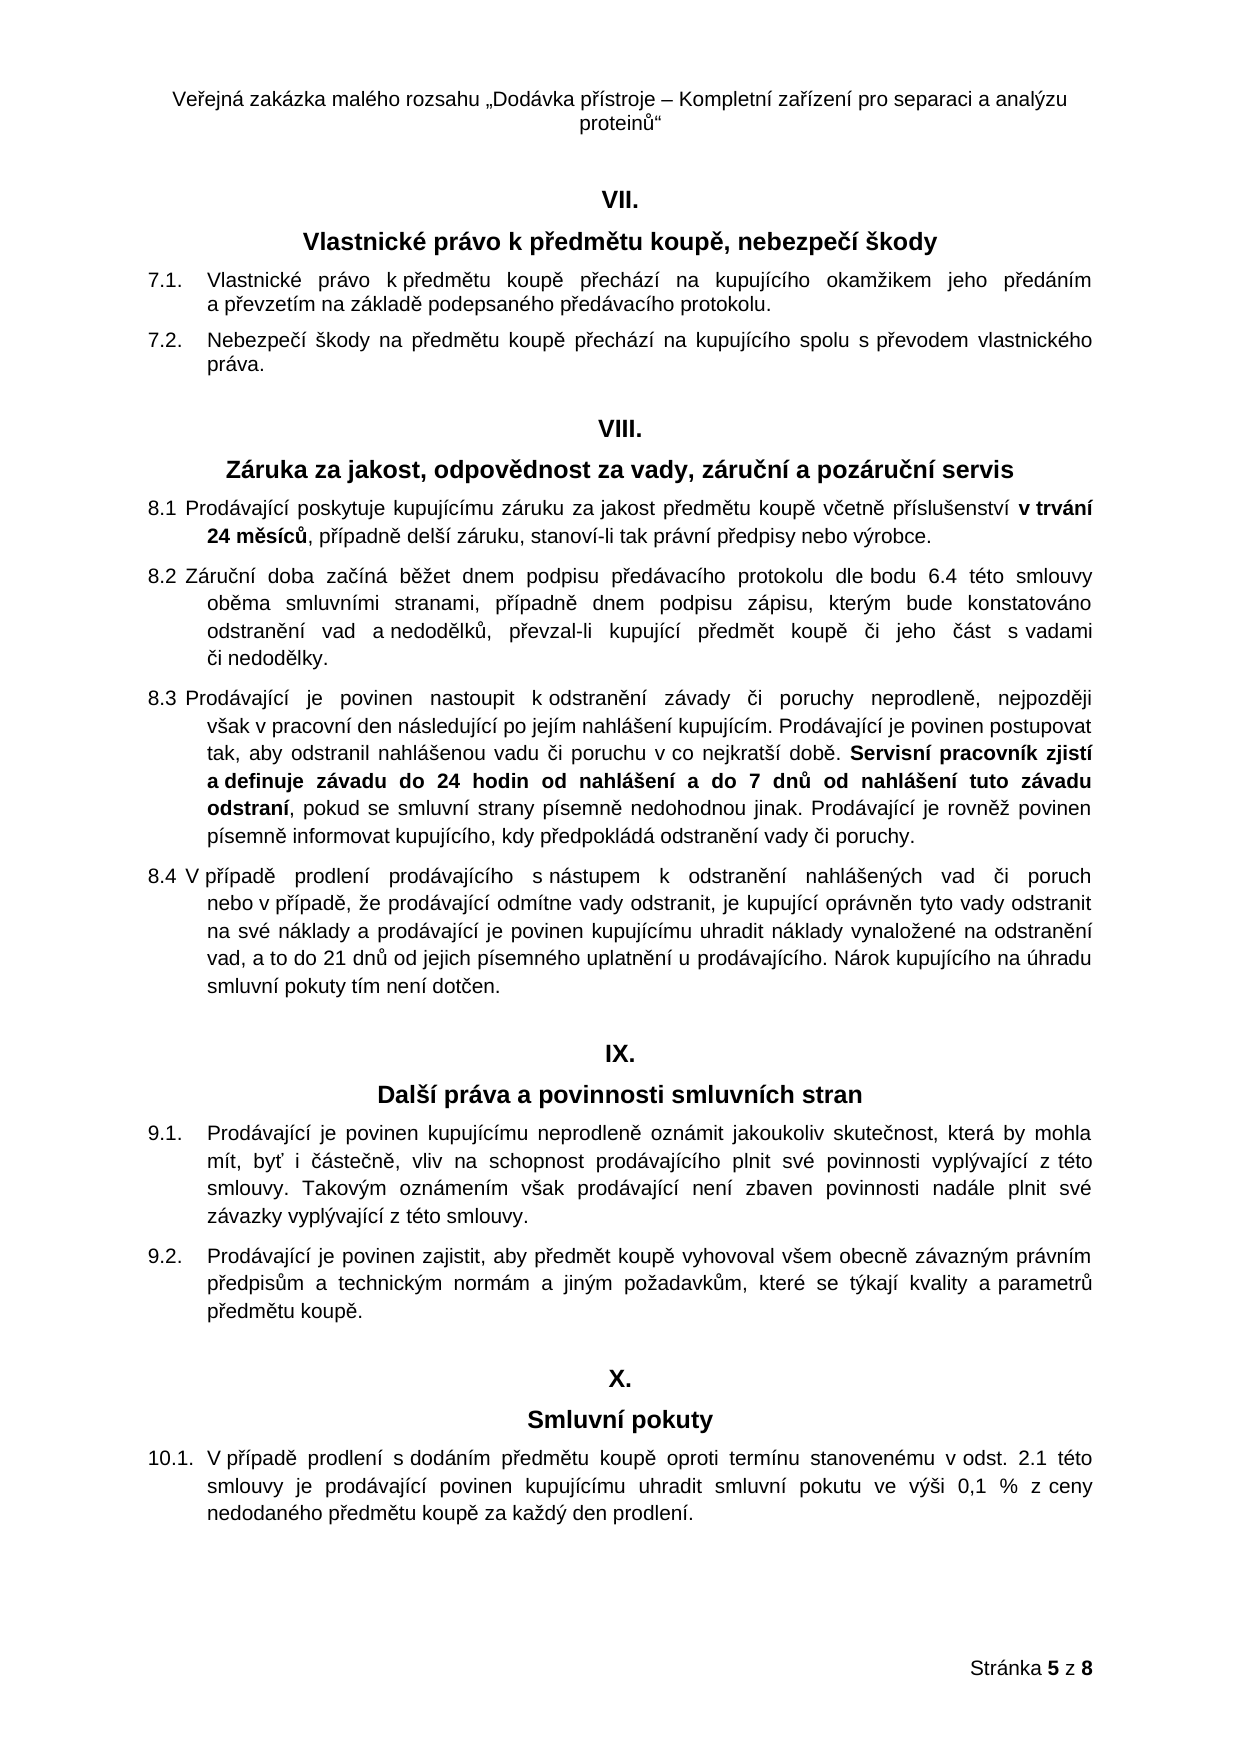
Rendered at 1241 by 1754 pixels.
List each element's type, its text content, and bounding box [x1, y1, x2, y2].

title X. [148, 1363, 1092, 1392]
title Vlastnické právo k předmětu koupě, nebezpečí škody [148, 226, 1092, 255]
list Prodávající je povinen kupujícímu neprodleně oznámit jakoukoliv skutečnost, která by mohla mít, byť i částečně, vliv na schopnost prodávajícího plnit své povinnosti vyplývající z této smlouvy. Takovým oznámením však prodávající není zbaven povinnosti nadále plnit své závazky vyplývající z této smlouvy. [148, 1121, 1092, 1227]
title VII. [148, 185, 1092, 214]
list Záruční doba začíná běžet dnem podpisu předávacího protokolu dle bodu 6.4 této smlouvy oběma smluvními stranami, případně dnem podpisu zápisu, kterým bude konstatováno odstranění vad a nedodělků, převzal-li kupující předmět koupě či jeho část s vadami či nedodělky. [148, 563, 1092, 670]
title IX. [148, 1038, 1092, 1067]
list Prodávající je povinen nastoupit k odstranění závady či poruchy neprodleně, nejpozději však v pracovní den následující po jejím nahlášení kupujícím. Prodávající je povinen postupovat tak, aby odstranil nahlášenou vadu či poruchu v co nejkratší době. Servisní pracovník zjistí a definuje závadu do 24 hodin od nahlášení a do 7 dnů od nahlášení tuto závadu odstraní, pokud se smluvní strany písemně nedohodnou jinak. Prodávající je rovněž povinen písemně informovat kupujícího, kdy předpokládá odstranění vady či poruchy. [148, 686, 1092, 847]
list Prodávající poskytuje kupujícímu záruku za jakost předmětu koupě včetně příslušenství v trvání 24 měsíců, případně delší záruku, stanoví-li tak právní předpisy nebo výrobce. [148, 496, 1092, 547]
title Záruka za jakost, odpovědnost za vady, záruční a pozáruční servis [148, 455, 1092, 483]
list Vlastnické právo k předmětu koupě přechází na kupujícího okamžikem jeho předáním a převzetím na základě podepsaného předávacího protokolu. [148, 268, 1092, 316]
title Smluvní pokuty [148, 1405, 1092, 1433]
list Nebezpečí škody na předmětu koupě přechází na kupujícího spolu s převodem vlastnického práva. [148, 328, 1092, 376]
title VIII. [148, 413, 1092, 442]
list V případě prodlení prodávajícího s nástupem k odstranění nahlášených vad či poruch nebo v případě, že prodávající odmítne vady odstranit, je kupující oprávněn tyto vady odstranit na své náklady a prodávající je povinen kupujícímu uhradit náklady vynaložené na odstranění vad, a to do 21 dnů od jejich písemného uplatnění u prodávajícího. Nárok kupujícího na úhradu smluvní pokuty tím není dotčen. [148, 863, 1092, 997]
title Další práva a povinnosti smluvních stran [148, 1080, 1092, 1108]
list V případě prodlení s dodáním předmětu koupě oproti termínu stanovenému v odst. 2.1 této smlouvy je prodávající povinen kupujícímu uhradit smluvní pokutu ve výši 0,1 % z ceny nedodaného předmětu koupě za každý den prodlení. [148, 1446, 1092, 1525]
list Prodávající je povinen zajistit, aby předmět koupě vyhovoval všem obecně závazným právním předpisům a technickým normám a jiným požadavkům, které se týkají kvality a parametrů předmětu koupě. [148, 1243, 1092, 1322]
